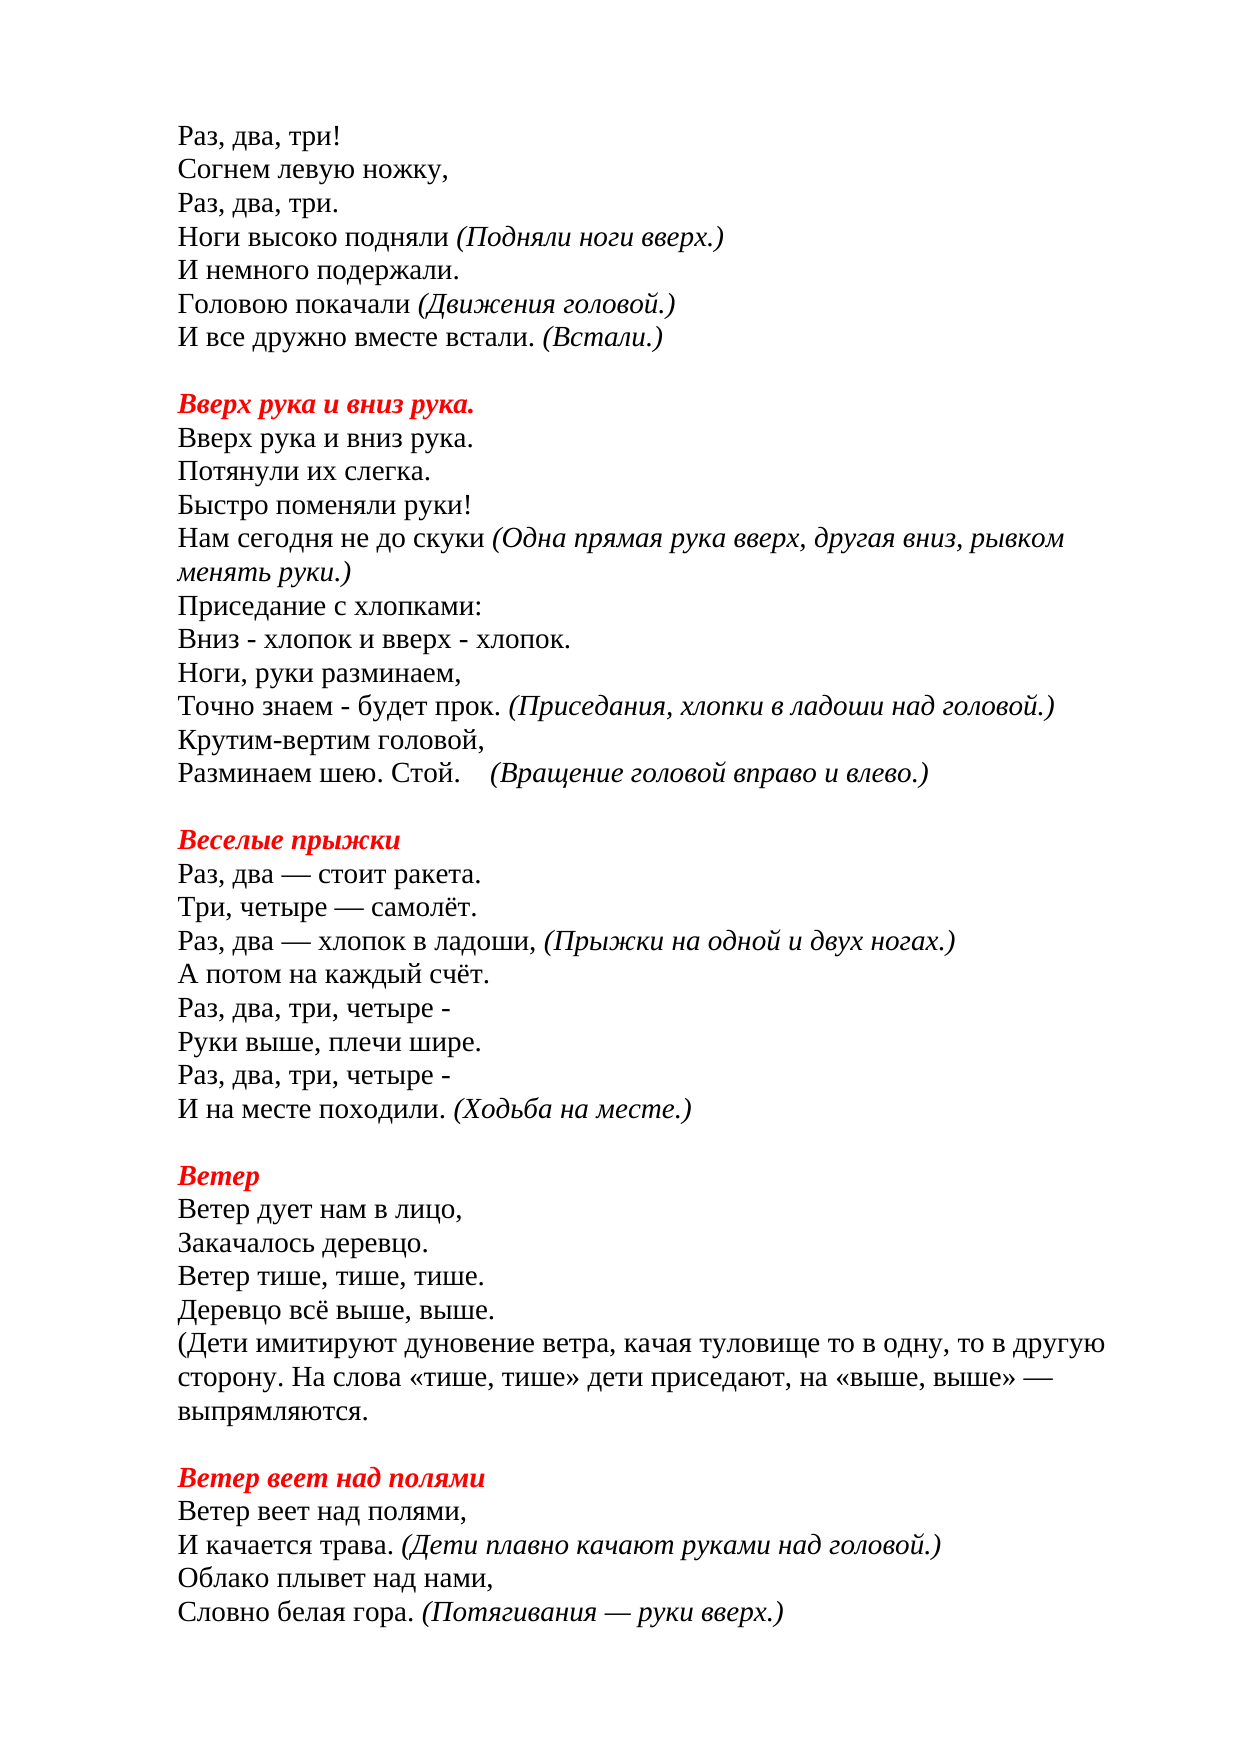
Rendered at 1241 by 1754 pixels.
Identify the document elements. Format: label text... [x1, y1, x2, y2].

text Три, четыре — самолёт. [177, 889, 1126, 923]
text Раз, два, три. [177, 185, 1126, 219]
text Закачалось деревцо. [177, 1225, 1126, 1258]
text Раз, два — хлопок в ладоши, (Прыжки на одной и двух ногах.) [177, 923, 1126, 957]
text Нам сегодня не до скуки (Одна прямая рука вверх, другая вниз, рывком менять руки.) [177, 521, 1126, 588]
text Ветер веет над полями, [177, 1493, 1126, 1527]
text Ноги, руки разминаем, [177, 655, 1126, 688]
text Облако плывет над нами, [177, 1560, 1126, 1594]
text И все дружно вместе встали. (Встали.) [177, 319, 1126, 353]
text Раз, два, три, четыре - [177, 990, 1126, 1024]
text Раз, два, три! [177, 118, 1126, 152]
text Вверх рука и вниз рука. [177, 386, 1126, 420]
text Быстро поменяли руки! [177, 487, 1126, 521]
text Ветер тише, тише, тише. [177, 1258, 1126, 1292]
text Словно белая гора. (Потягивания — руки вверх.) [177, 1594, 1126, 1627]
text Вниз - хлопок и вверх - хлопок. [177, 621, 1126, 655]
text Ветер [177, 1158, 1126, 1191]
text выпрямляются. [177, 1393, 1126, 1426]
text Точно знаем - будет прок. (Приседания, хлопки в ладоши над головой.) [177, 688, 1126, 722]
text Вверх рука и вниз рука. [177, 420, 1126, 453]
text (Дети имитируют дуновение ветра, качая туловище то в одну, то в другую сторону. На слова «тише, тише» дети приседают, на «выше, выше» — [177, 1326, 1126, 1393]
text Приседание с хлопками: [177, 588, 1126, 621]
text И немного подержали. [177, 252, 1126, 286]
text Веселые прыжки [177, 822, 1126, 856]
text Руки выше, плечи шире. [177, 1024, 1126, 1057]
text Ветер веет над полями [177, 1460, 1126, 1493]
text Раз, два — стоит ракета. [177, 856, 1126, 889]
text Потянули их слегка. [177, 453, 1126, 487]
text Ветер дует нам в лицо, [177, 1191, 1126, 1225]
text Раз, два, три, четыре - [177, 1057, 1126, 1091]
text А потом на каждый счёт. [177, 957, 1126, 990]
text Ноги высоко подняли (Подняли ноги вверх.) [177, 219, 1126, 252]
text Разминаем шею. Стой. (Вращение головой вправо и влево.) [177, 755, 1126, 789]
text Крутим-вертим головой, [177, 722, 1126, 755]
text И качается трава. (Дети плавно качают руками над головой.) [177, 1527, 1126, 1560]
text Согнем левую ножку, [177, 152, 1126, 185]
text И на месте походили. (Ходьба на месте.) [177, 1091, 1126, 1124]
text Головою покачали (Движения головой.) [177, 286, 1126, 319]
text Деревцо всё выше, выше. [177, 1292, 1126, 1326]
